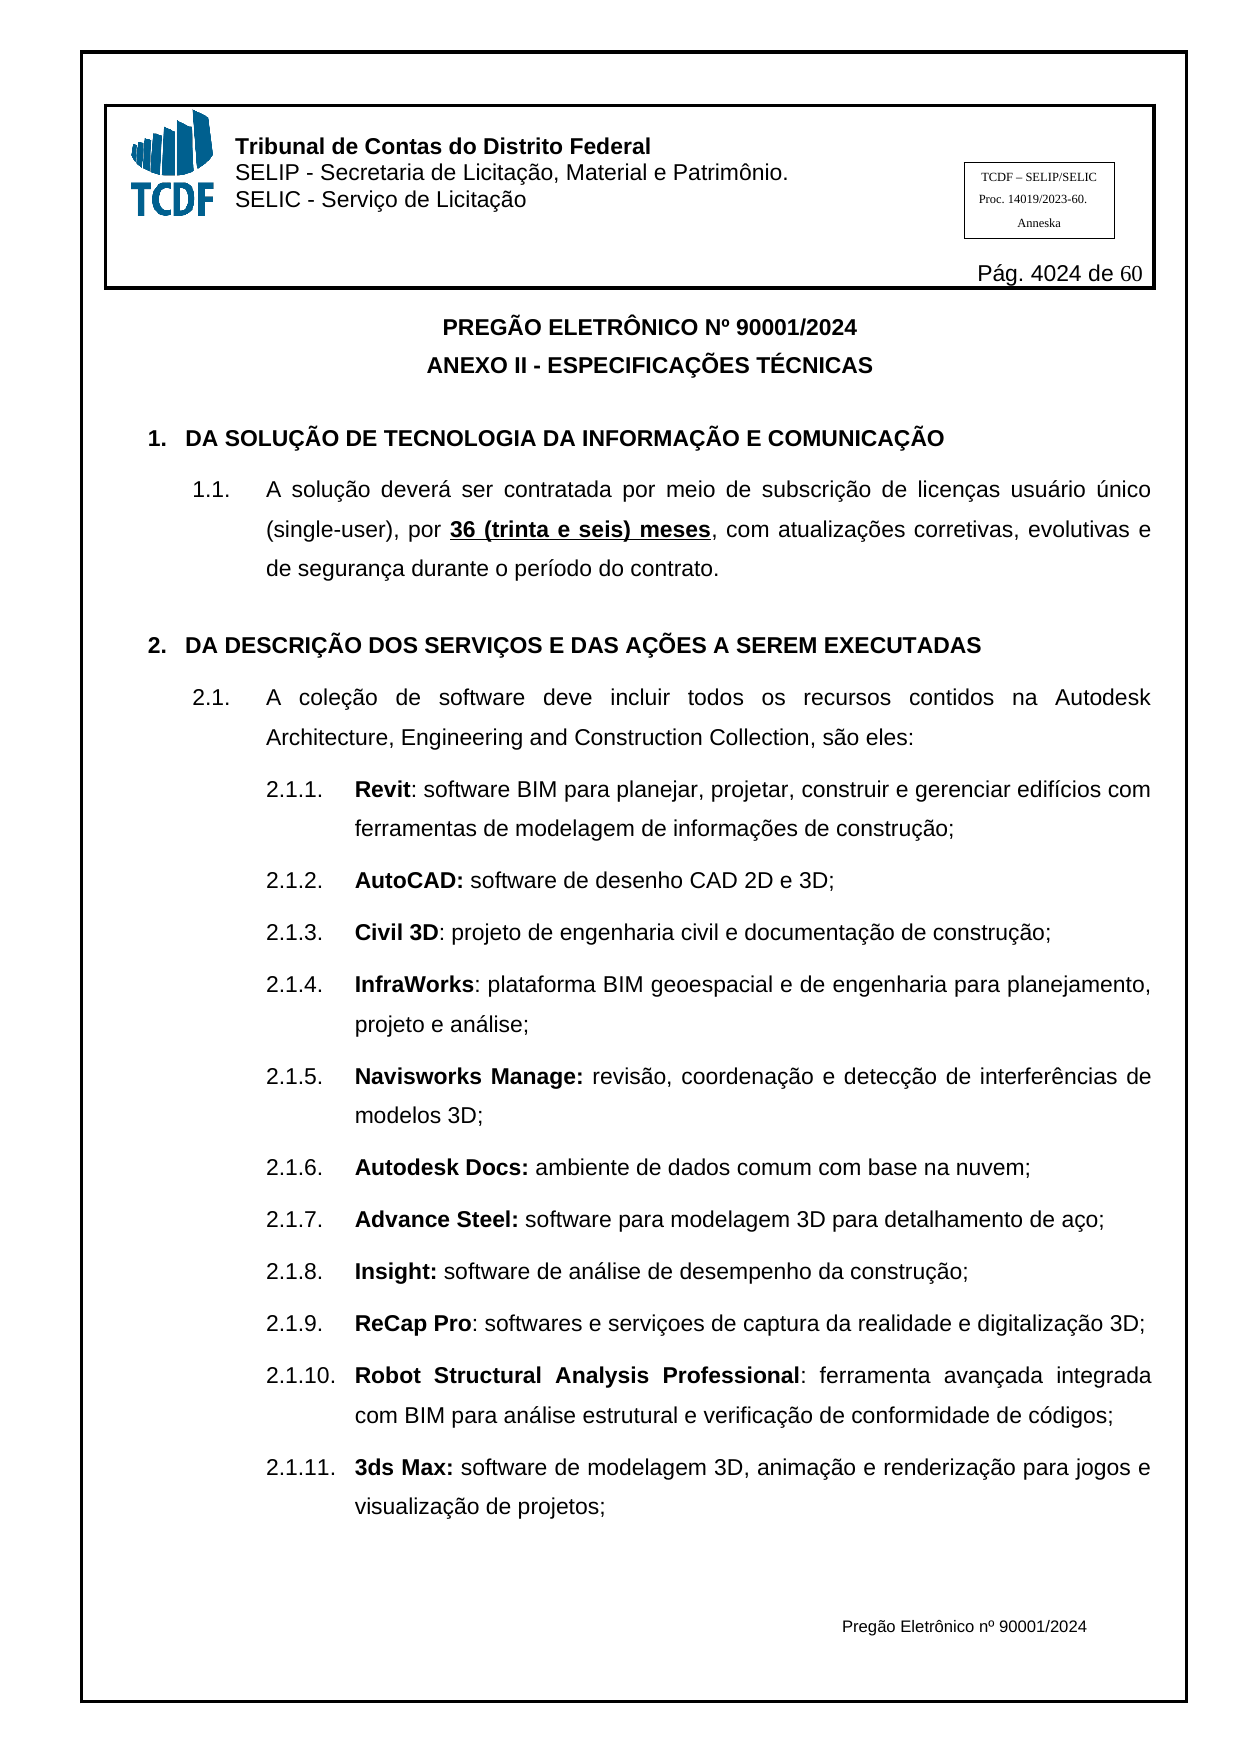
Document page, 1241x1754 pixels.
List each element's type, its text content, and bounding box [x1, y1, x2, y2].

list Robot Structural Analysis Professional: ferramenta avançada integrada com BIM para análise estrutural e verificação de conformidade de códigos; [266, 1362, 1152, 1428]
list ReCap Pro: softwares e serviçoes de captura da realidade e digitalização 3D; [266, 1310, 1152, 1336]
list 3ds Max: software de modelagem 3D, animação e renderização para jogos e visualização de projetos; [266, 1453, 1152, 1519]
list A coleção de software deve incluir todos os recursos contidos na Autodesk Architecture, Engineering and Construction Collection, são eles: [192, 684, 1152, 750]
list Revit: software BIM para planejar, projetar, construir e gerenciar edifícios com ferramentas de modelagem de informações de construção; [266, 776, 1152, 842]
list Autodesk Docs: ambiente de dados comum com base na nuvem; [266, 1154, 1152, 1181]
list DA SOLUÇÃO DE TECNOLOGIA DA INFORMAÇÃO E COMUNICAÇÃO [148, 424, 1152, 451]
text PREGÃO ELETRÔNICO Nº 90001/2024 [148, 313, 1152, 340]
list A solução deverá ser contratada por meio de subscrição de licenças usuário único (single-user), por 36 (trinta e seis) meses, com atualizações corretivas, evolutivas e de segurança durante o período do contrato. [192, 476, 1152, 582]
list ANEXO II - ESPECIFICAÇÕES TÉCNICAS [148, 352, 1152, 379]
picture [116, 107, 228, 218]
list Civil 3D: projeto de engenharia civil e documentação de construção; [266, 919, 1152, 946]
list Insight: software de análise de desempenho da construção; [266, 1258, 1152, 1284]
list DA DESCRIÇÃO DOS SERVIÇOS E DAS AÇÕES A SEREM EXECUTADAS [148, 632, 1152, 659]
list AutoCAD: software de desenho CAD 2D e 3D; [266, 867, 1152, 894]
list InfraWorks: plataforma BIM geoespacial e de engenharia para planejamento, projeto e análise; [266, 971, 1152, 1037]
list Advance Steel: software para modelagem 3D para detalhamento de aço; [266, 1206, 1152, 1232]
list Navisworks Manage: revisão, coordenação e detecção de interferências de modelos 3D; [266, 1063, 1152, 1128]
